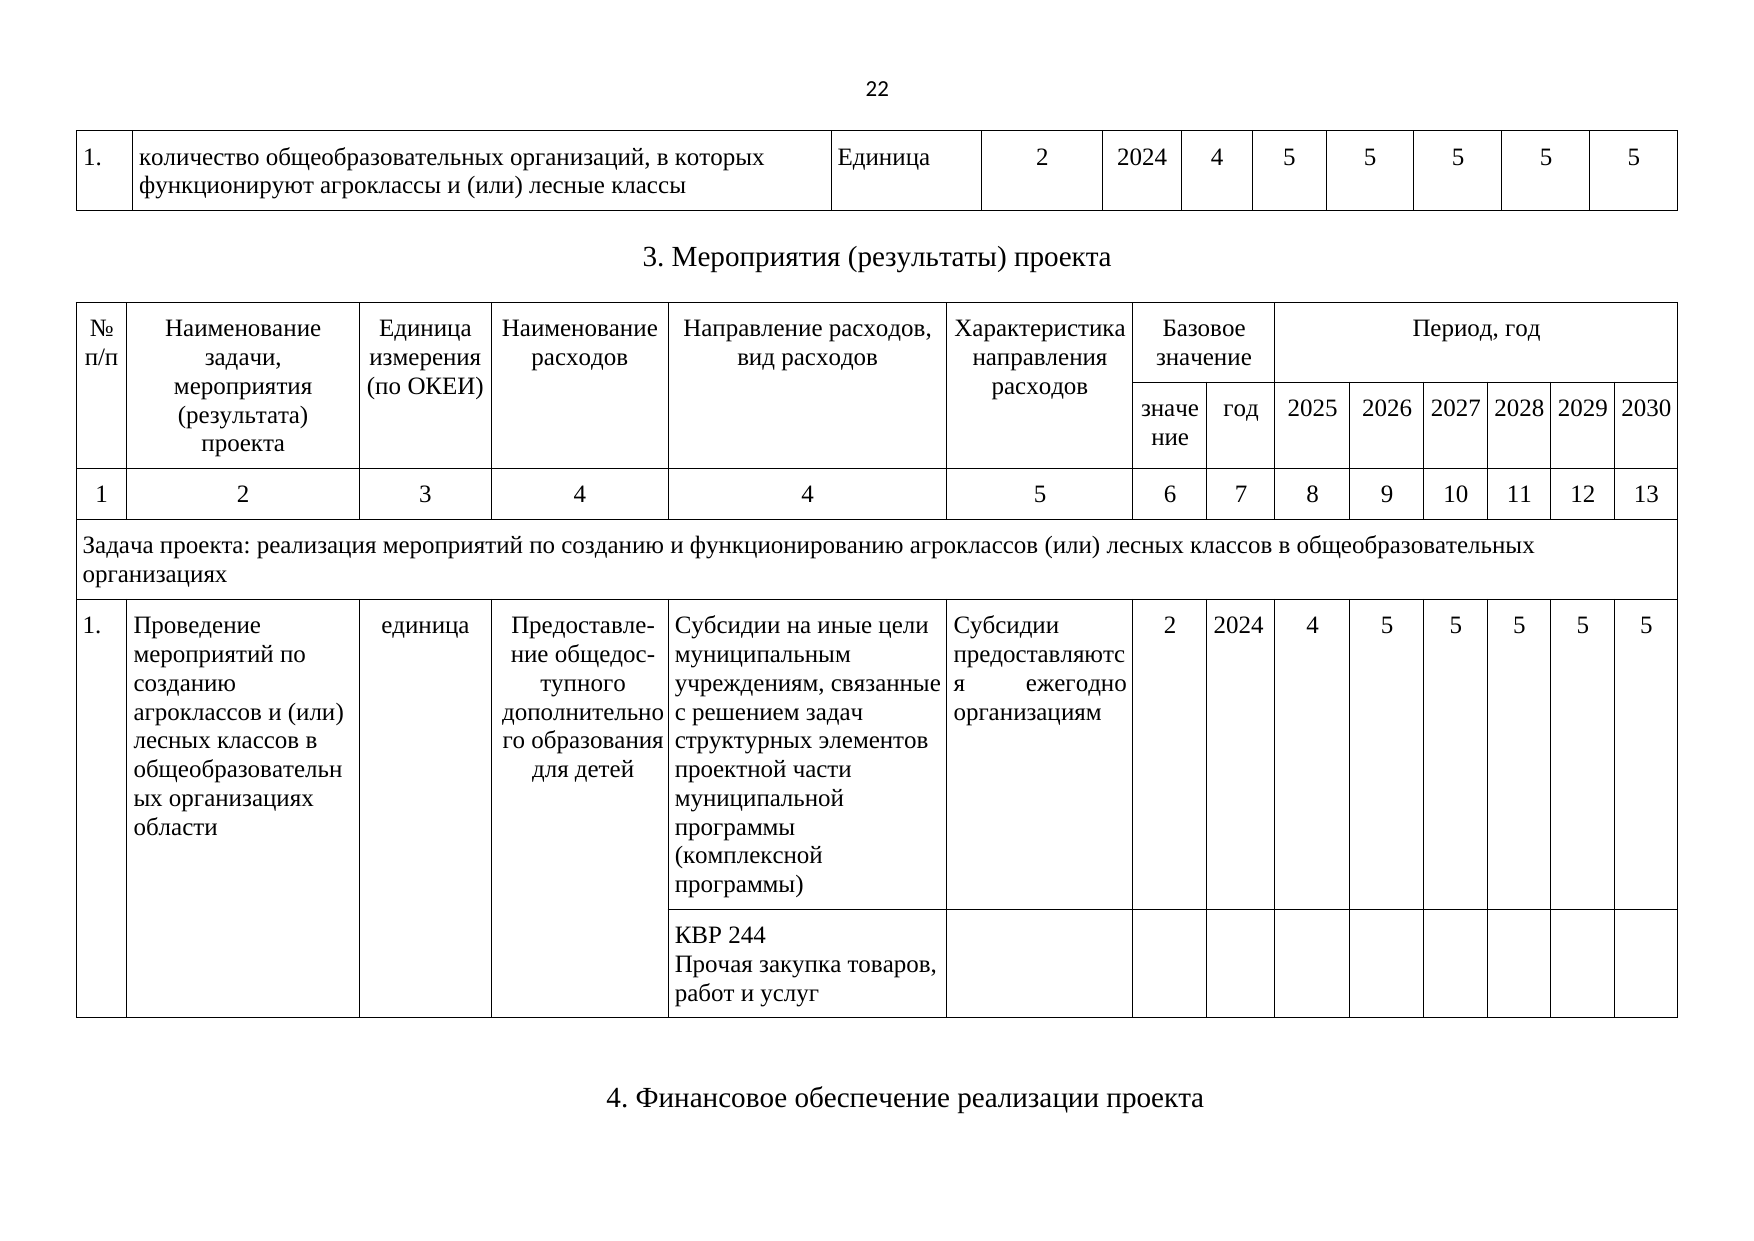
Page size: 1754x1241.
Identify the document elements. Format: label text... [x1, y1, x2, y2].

table_cell [1424, 910, 1487, 1017]
table_cell 4 [492, 469, 668, 519]
table_cell 5 [1350, 600, 1423, 908]
table_cell 4 [1182, 131, 1252, 210]
table_cell 2 [1133, 600, 1206, 908]
table_cell год [1207, 383, 1274, 468]
table_cell 2030 [1615, 383, 1677, 468]
table_cell 5 [1253, 131, 1326, 210]
table_cell 1 [77, 469, 126, 519]
table_cell 3 [360, 469, 491, 519]
table_cell 2027 [1424, 383, 1487, 468]
table_cell 2026 [1350, 383, 1423, 468]
table_cell 6 [1133, 469, 1206, 519]
table_cell 5 [1414, 131, 1501, 210]
table_header Характеристика направления расходов [947, 303, 1132, 468]
table_cell 5 [1551, 600, 1614, 908]
table_cell 8 [1275, 469, 1349, 519]
text 3. Мероприятия (результаты) проекта [118, 239, 1636, 273]
table_cell [1133, 910, 1206, 1017]
table_cell 5 [947, 469, 1132, 519]
table_cell 5 [1615, 600, 1677, 908]
table_cell 2024 [1207, 600, 1274, 908]
table_cell 5 [1424, 600, 1487, 908]
table_cell 5 [1590, 131, 1677, 210]
table_cell Субсидии на иные цели муниципальным учреждениям, связанные с решением задач структурных элементов проектной части муниципальной программы (комплексной программы) [669, 600, 946, 908]
table_cell Субсидии предоставляются ежегодно организациям [947, 600, 1132, 908]
table_header Направление расходов, вид расходов [669, 303, 946, 468]
table_cell 5 [1502, 131, 1589, 210]
table_cell 2 [982, 131, 1102, 210]
table_cell 1. [77, 600, 126, 1017]
table_cell 11 [1488, 469, 1550, 519]
table_cell Проведение мероприятий по созданию агроклассов и (или) лесных классов в общеобразовательных организациях области [127, 600, 359, 1017]
table_cell [947, 910, 1132, 1017]
table_cell КВР 244 Прочая закупка товаров, работ и услуг [669, 910, 946, 1017]
table_cell [1350, 910, 1423, 1017]
table_cell [1207, 910, 1274, 1017]
table_cell 2 [127, 469, 359, 519]
table_cell 2025 [1275, 383, 1349, 468]
table_cell [1275, 910, 1349, 1017]
table_header Единица измерения (по ОКЕИ) [360, 303, 491, 468]
table_cell [1615, 910, 1677, 1017]
table_cell 1. [77, 131, 132, 210]
table_cell 2029 [1551, 383, 1614, 468]
table_header Наименование задачи, мероприятия (результата) проекта [127, 303, 359, 468]
table_cell 2028 [1488, 383, 1550, 468]
table_cell 9 [1350, 469, 1423, 519]
table_cell 13 [1615, 469, 1677, 519]
table_header Период, год [1275, 303, 1677, 382]
table_cell 5 [1488, 600, 1550, 908]
table_cell 2024 [1103, 131, 1181, 210]
table_cell 10 [1424, 469, 1487, 519]
table_cell 4 [1275, 600, 1349, 908]
table_cell Задача проекта: реализация мероприятий по созданию и функционированию агроклассов (или) лесных классов в общеобразовательных организациях [77, 520, 1677, 599]
text 4. Финансовое обеспечение реализации проекта [118, 1080, 1636, 1114]
table_cell [1551, 910, 1614, 1017]
table_cell Предоставле-ние общедос-тупного дополнительного образования для детей [492, 600, 668, 1017]
table_cell количество общеобразовательных организаций, в которых функционируют агроклассы и (или) лесные классы [133, 131, 831, 210]
table_cell единица [360, 600, 491, 1017]
table_header Базовое значение [1133, 303, 1274, 382]
table_header Наименование расходов [492, 303, 668, 468]
table_cell 12 [1551, 469, 1614, 519]
table_cell Единица [832, 131, 981, 210]
table_cell 4 [669, 469, 946, 519]
table_cell 7 [1207, 469, 1274, 519]
table_cell [1488, 910, 1550, 1017]
table_cell 5 [1327, 131, 1413, 210]
table_cell значение [1133, 383, 1206, 468]
table_header № п/п [77, 303, 126, 468]
